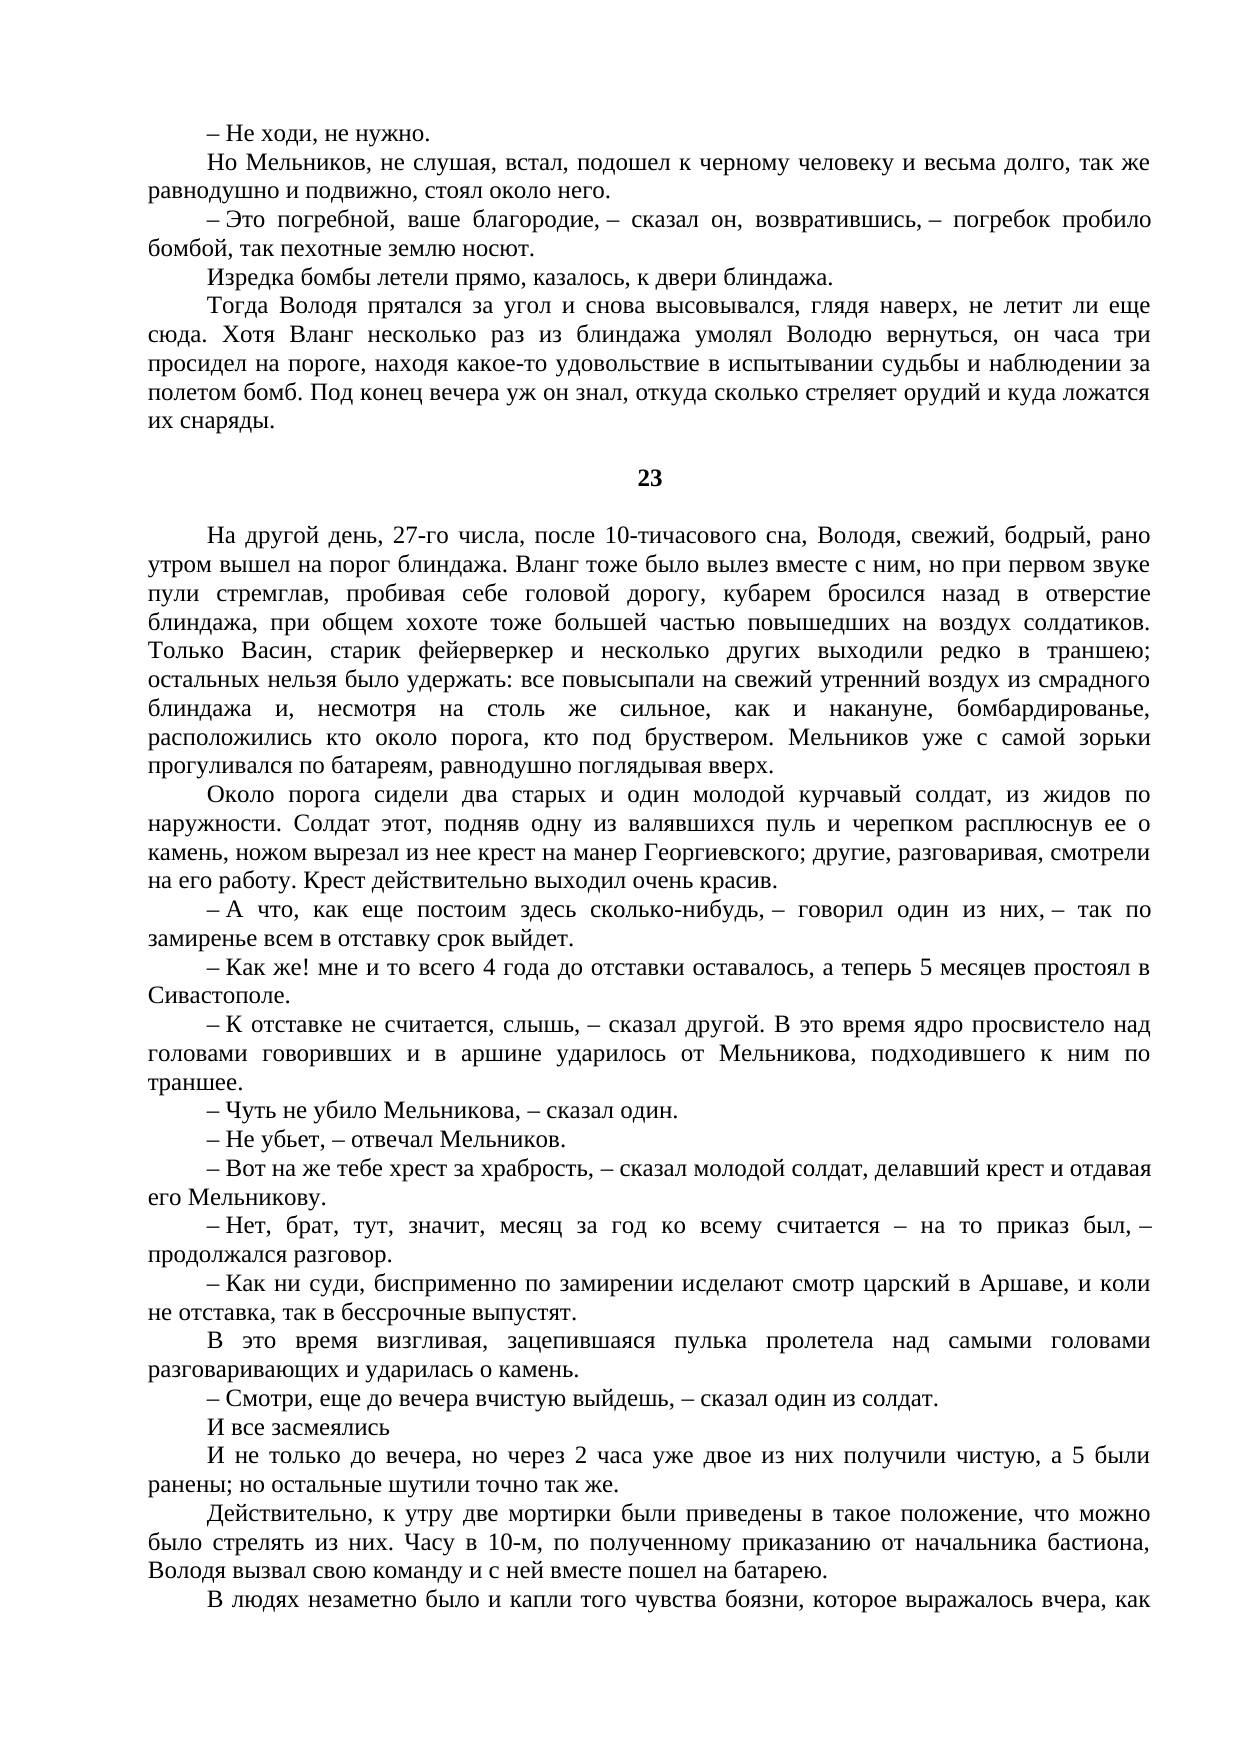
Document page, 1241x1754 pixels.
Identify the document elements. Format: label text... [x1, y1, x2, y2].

text – Как же! мне и то всего 4 года до отставки оставалось, а теперь 5 месяцев простоял в Сивастополе. [148, 952, 1152, 1009]
text На другой день, 27-го числа, после 10-тичасового сна, Володя, свежий, бодрый, рано утром вышел на порог блиндажа. Вланг тоже было вылез вместе с ним, но при первом звуке пули стремглав, пробивая себе головой дорогу, кубарем бросился назад в отверстие блиндажа, при общем хохоте тоже большей частью повышедших на воздух солдатиков. Только Васин, старик фейерверкер и несколько других выходили редко в траншею; остальных нельзя было удержать: все повысыпали на свежий утренний воздух из смрадного блиндажа и, несмотря на столь же сильное, как и накануне, бомбардированье, расположились кто около порога, кто под бруствером. Мельников уже с самой зорьки прогуливался по батареям, равнодушно поглядывая вверх. [148, 521, 1152, 779]
text – Нет, брат, тут, значит, месяц за год ко всему считается – на то приказ был, – продолжался разговор. [148, 1211, 1152, 1268]
text Но Мельников, не слушая, встал, подошел к черному человеку и весьма долго, так же равнодушно и подвижно, стоял около него. [148, 147, 1152, 204]
text – Не ходи, не нужно. [148, 118, 1152, 147]
text И все засмеялись [148, 1412, 1152, 1441]
text – Чуть не убило Мельникова, – сказал один. [148, 1096, 1152, 1124]
text – К отставке не считается, слышь, – сказал другой. В это время ядро просвистело над головами говоривших и в аршине ударилось от Мельникова, подходившего к ним по траншее. [148, 1009, 1152, 1096]
text – Это погребной, ваше благородие, – сказал он, возвратившись, – погребок пробило бомбой, так пехотные землю носют. [148, 204, 1152, 262]
subtitle 23 [148, 463, 1152, 492]
text – А что, как еще постоим здесь сколько-нибудь, – говорил один из них, – так по замиренье всем в отставку срок выйдет. [148, 894, 1152, 952]
text – Смотри, еще до вечера вчистую выйдешь, – сказал один из солдат. [148, 1383, 1152, 1412]
text И не только до вечера, но через 2 часа уже двое из них получили чистую, а 5 были ранены; но остальные шутили точно так же. [148, 1441, 1152, 1498]
text Изредка бомбы летели прямо, казалось, к двери блиндажа. [148, 262, 1152, 291]
text Действительно, к утру две мортирки были приведены в такое положение, что можно было стрелять из них. Часу в 10-м, по полученному приказанию от начальника бастиона, Володя вызвал свою команду и с ней вместе пошел на батарею. [148, 1498, 1152, 1584]
text Около порога сидели два старых и один молодой курчавый солдат, из жидов по наружности. Солдат этот, подняв одну из валявшихся пуль и черепком расплюснув ее о камень, ножом вырезал из нее крест на манер Георгиевского; другие, разговаривая, смотрели на его работу. Крест действительно выходил очень красив. [148, 779, 1152, 894]
text – Как ни суди, бисприменно по замирении исделают смотр царский в Аршаве, и коли не отставка, так в бессрочные выпустят. [148, 1268, 1152, 1326]
text – Вот на же тебе хрест за храбрость, – сказал молодой солдат, делавший крест и отдавая его Мельникову. [148, 1153, 1152, 1211]
text Тогда Володя прятался за угол и снова высовывался, глядя наверх, не летит ли еще сюда. Хотя Вланг несколько раз из блиндажа умолял Володю вернуться, он часа три просидел на пороге, находя какое-то удовольствие в испытывании судьбы и наблюдении за полетом бомб. Под конец вечера уж он знал, откуда сколько стреляет орудий и куда ложатся их снаряды. [148, 291, 1152, 434]
text В это время визгливая, зацепившаяся пулька пролетела над самыми головами разговаривающих и ударилась о камень. [148, 1326, 1152, 1383]
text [148, 1584, 1152, 1613]
text – Не убьет, – отвечал Мельников. [148, 1124, 1152, 1153]
